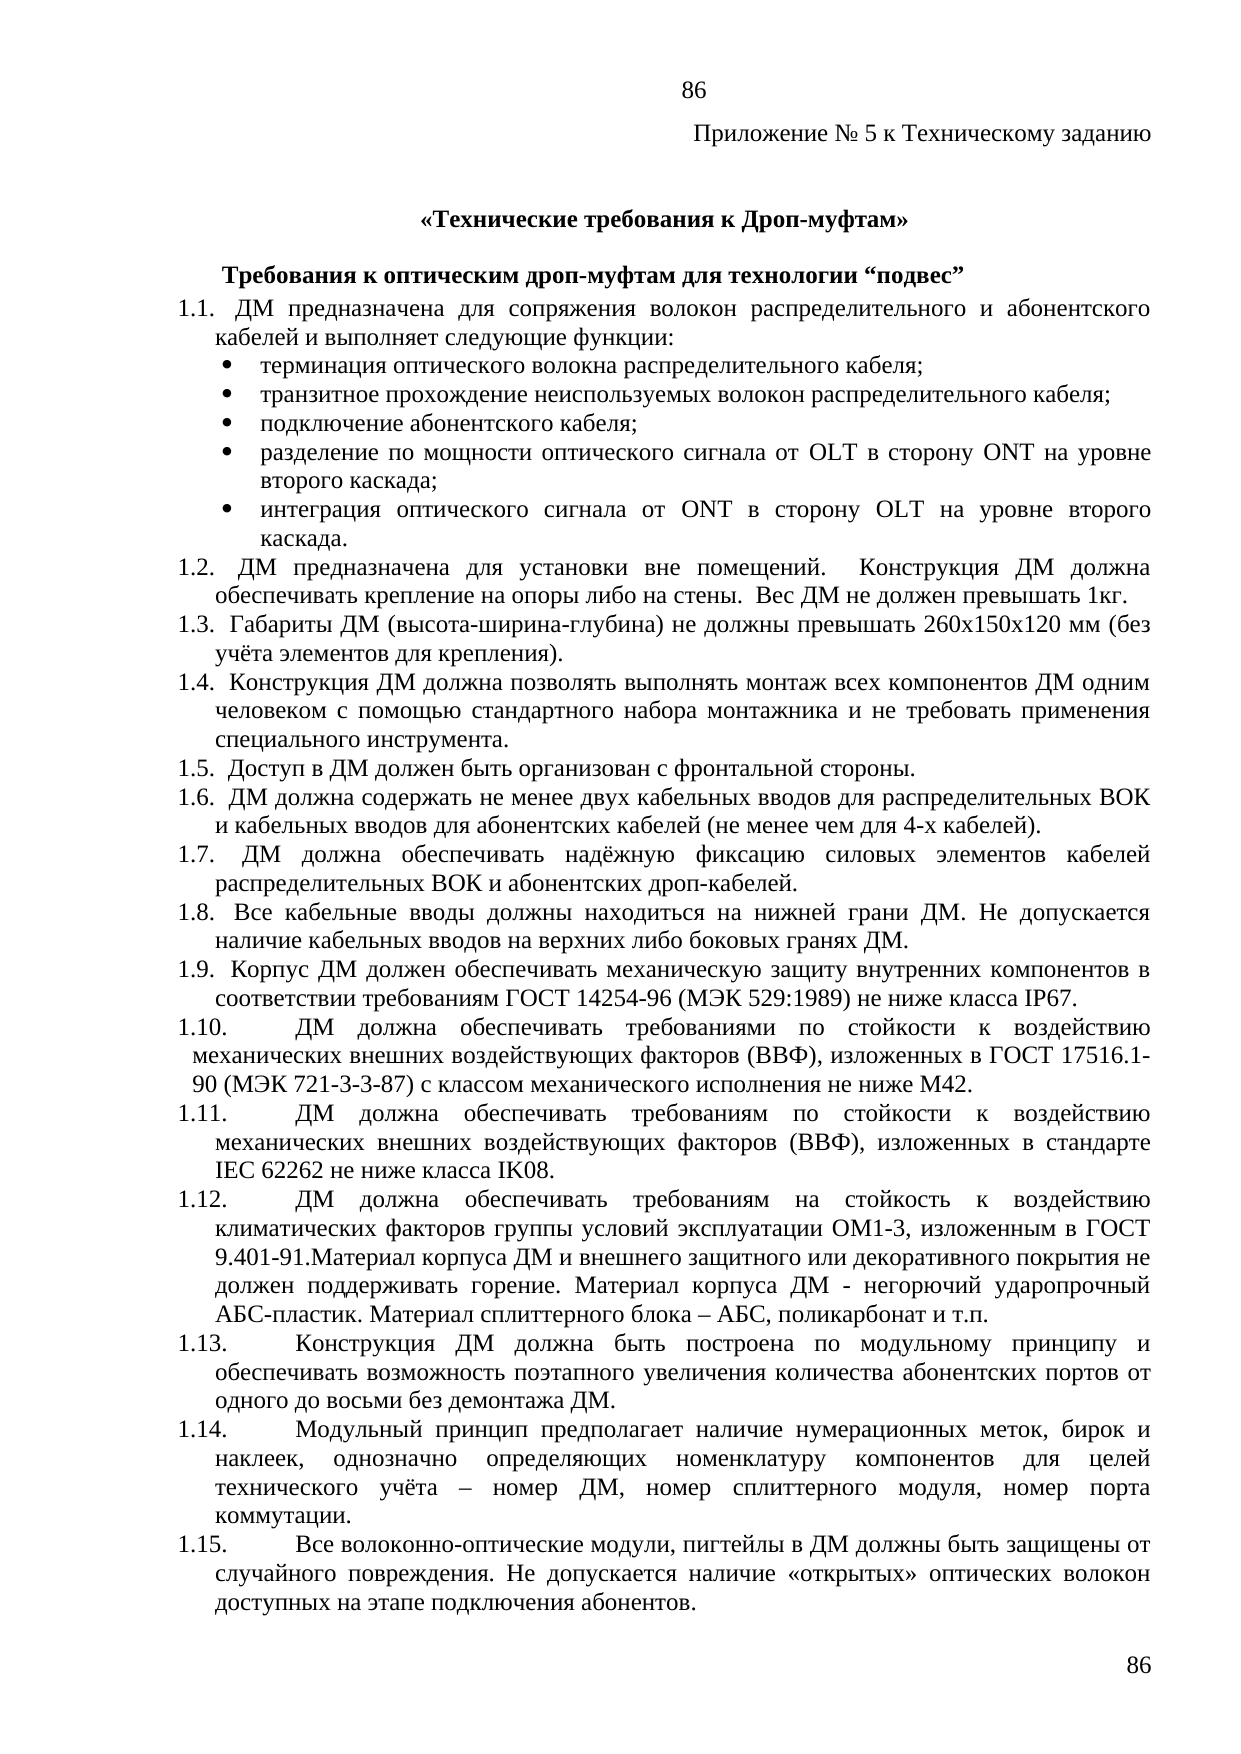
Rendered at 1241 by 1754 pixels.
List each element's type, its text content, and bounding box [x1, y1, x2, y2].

list ДМ должна обеспечивать требованиями по стойкости к воздействию механических внешних воздействующих факторов (ВВФ), изложенных в ГОСТ 17516.1-90 (МЭК 721-3-3-87) с классом механического исполнения не ниже М42. [177, 1012, 1152, 1098]
list подключение абонентского кабеля; [223, 408, 1152, 437]
list Конструкция ДМ должна позволять выполнять монтаж всех компонентов ДМ одним человеком с помощью стандартного набора монтажника и не требовать применения специального инструмента. [177, 667, 1152, 753]
list Доступ в ДМ должен быть организован с фронтальной стороны. [177, 753, 1152, 782]
list Все кабельные вводы должны находиться на нижней грани ДМ. Не допускается наличие кабельных вводов на верхних либо боковых гранях ДМ. [177, 897, 1152, 954]
list транзитное прохождение неиспользуемых волокон распределительного кабеля; [223, 379, 1152, 408]
list ДМ должна содержать не менее двух кабельных вводов для распределительных ВОК и кабельных вводов для абонентских кабелей (не менее чем для 4-х кабелей). [177, 782, 1152, 839]
list Требования к оптическим дроп-муфтам для технологии “подвес” [222, 260, 1152, 289]
list Конструкция ДМ должна быть построена по модульному принципу и обеспечивать возможность поэтапного увеличения количества абонентских портов от одного до восьми без демонтажа ДМ. [177, 1328, 1152, 1414]
text Приложение № 5 к Техническому заданию [89, 118, 1152, 147]
list Габариты ДМ (высота-ширина-глубина) не должны превышать 260x150x120 мм (без учёта элементов для крепления). [177, 609, 1152, 667]
list Корпус ДМ должен обеспечивать механическую защиту внутренних компонентов в соответствии требованиям ГОСТ 14254-96 (МЭК 529:1989) не ниже класса IP67. [177, 954, 1152, 1012]
list разделение по мощности оптического сигнала от OLT в сторону ONT на уровне второго каскада; [223, 437, 1152, 494]
list ДМ должна обеспечивать требованиям по стойкости к воздействию механических внешних воздействующих факторов (ВВФ), изложенных в стандарте IEC 62262 не ниже класса IK08. [177, 1098, 1152, 1184]
list ДМ должна обеспечивать надёжную фиксацию силовых элементов кабелей распределительных ВОК и абонентских дроп-кабелей. [177, 839, 1152, 897]
list интеграция оптического сигнала от ONT в сторону OLT на уровне второго каскада. [223, 494, 1152, 552]
text «Технические требования к Дроп-муфтам» [89, 204, 1152, 233]
list ДМ должна обеспечивать требованиям на стойкость к воздействию климатических факторов группы условий эксплуатации ОМ1-3, изложенным в ГОСТ 9.401-91.Материал корпуса ДМ и внешнего защитного или декоративного покрытия не должен поддерживать горение. Материал корпуса ДМ - негорючий ударопрочный АБС-пластик. Материал сплиттерного блока – АБС, поликарбонат и т.п. [177, 1184, 1152, 1328]
list ДМ предназначена для установки вне помещений. Конструкция ДМ должна обеспечивать крепление на опоры либо на стены. Вес ДМ не должен превышать 1кг. [177, 552, 1152, 609]
list терминация оптического волокна распределительного кабеля; [223, 351, 1152, 379]
list ДМ предназначена для сопряжения волокон распределительного и абонентского кабелей и выполняет следующие функции: [177, 293, 1152, 351]
list Модульный принцип предполагает наличие нумерационных меток, бирок и наклеек, однозначно определяющих номенклатуру компонентов для целей технического учёта – номер ДМ, номер сплиттерного модуля, номер порта коммутации. [177, 1414, 1152, 1529]
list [177, 1529, 1152, 1616]
